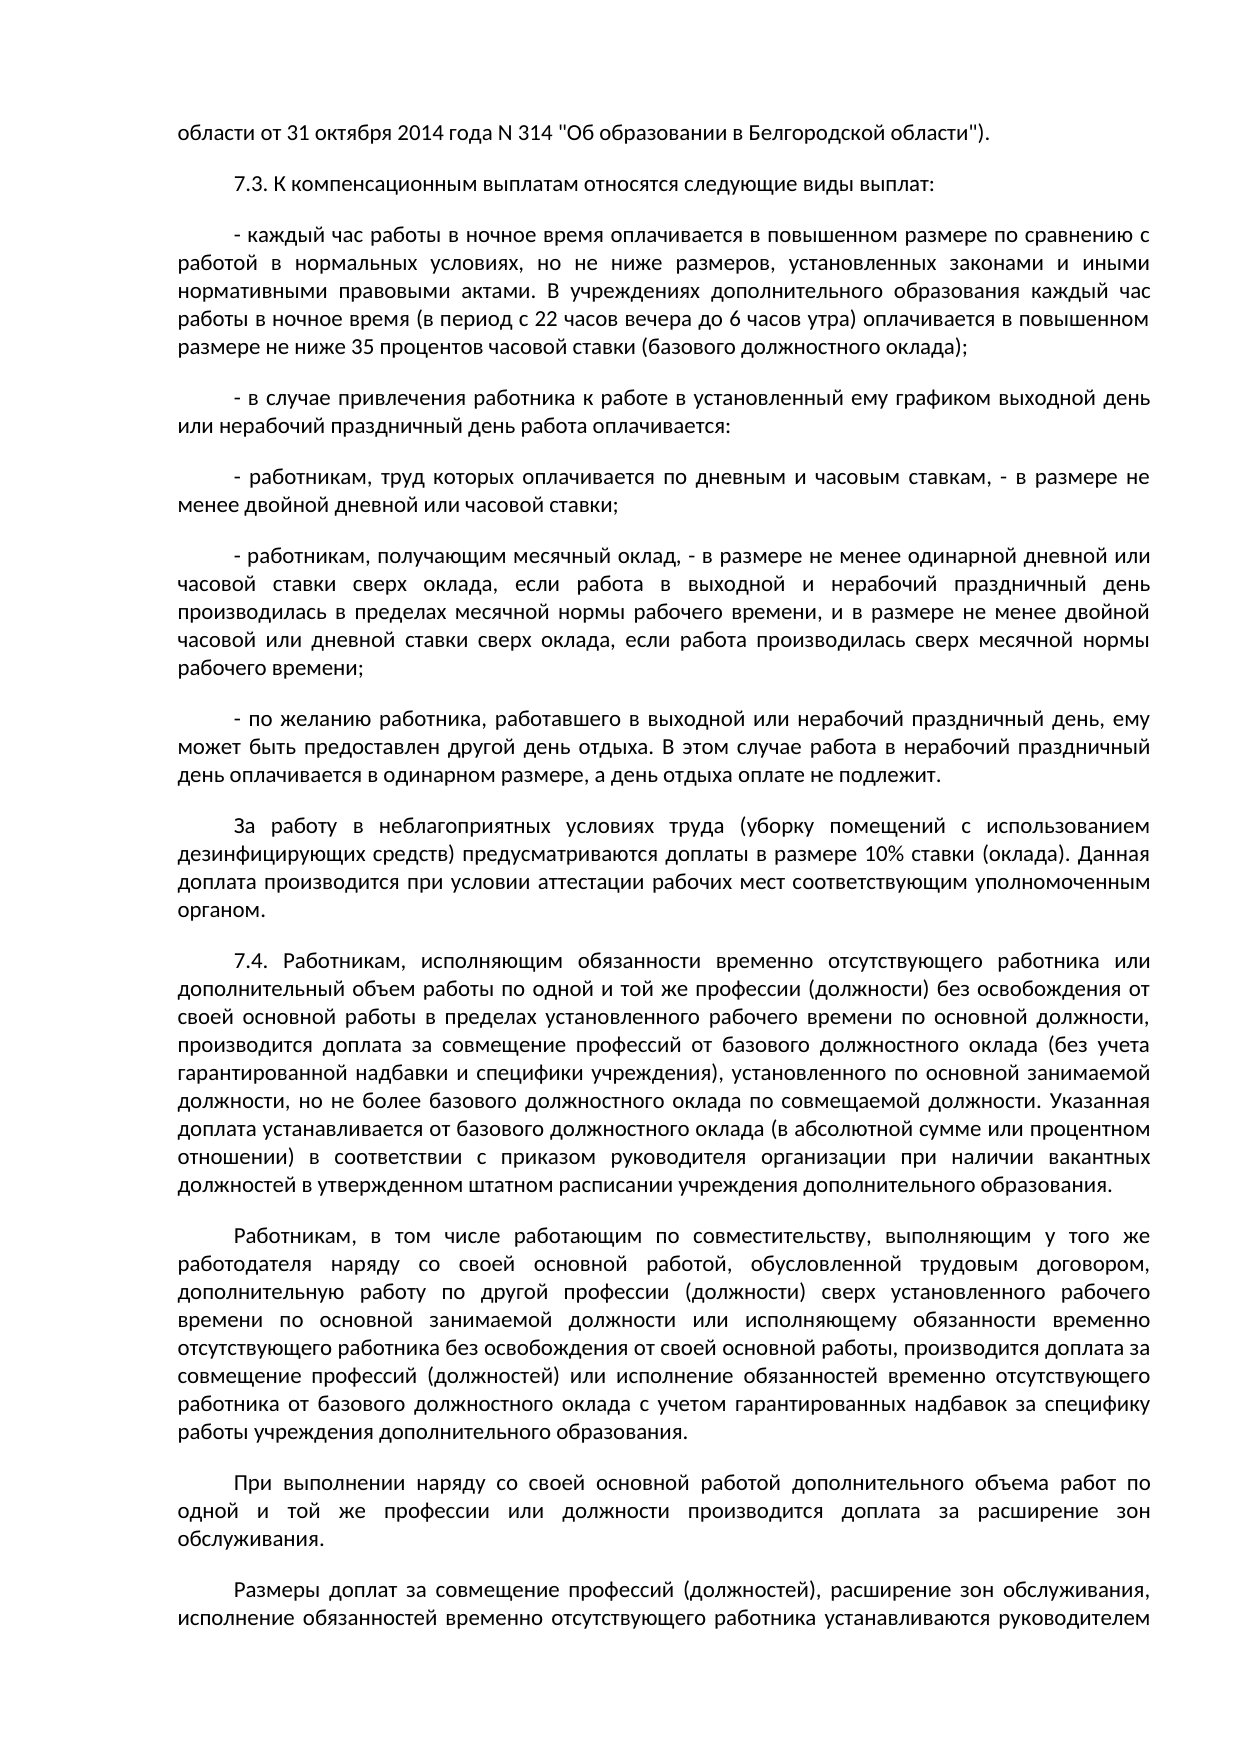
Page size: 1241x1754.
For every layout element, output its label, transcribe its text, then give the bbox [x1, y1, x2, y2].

text При выполнении наряду со своей основной работой дополнительного объема работ по одной и той же профессии или должности производится доплата за расширение зон обслуживания. [177, 1468, 1152, 1552]
text - по желанию работника, работавшего в выходной или нерабочий праздничный день, ему может быть предоставлен другой день отдыха. В этом случае работа в нерабочий праздничный день оплачивается в одинарном размере, а день отдыха оплате не подлежит. [177, 704, 1152, 788]
text За работу в неблагоприятных условиях труда (уборку помещений с использованием дезинфицирующих средств) предусматриваются доплаты в размере 10% ставки (оклада). Данная доплата производится при условии аттестации рабочих мест соответствующим уполномоченным органом. [177, 811, 1152, 923]
text - в случае привлечения работника к работе в установленный ему графиком выходной день или нерабочий праздничный день работа оплачивается: [177, 383, 1152, 439]
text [177, 118, 1152, 146]
text Работникам, в том числе работающим по совместительству, выполняющим у того же работодателя наряду со своей основной работой, обусловленной трудовым договором, дополнительную работу по другой профессии (должности) сверх установленного рабочего времени по основной занимаемой должности или исполняющему обязанности временно отсутствующего работника без освобождения от своей основной работы, производится доплата за совмещение профессий (должностей) или исполнение обязанностей временно отсутствующего работника от базового должностного оклада с учетом гарантированных надбавок за специфику работы учреждения дополнительного образования. [177, 1221, 1152, 1445]
text 7.3. К компенсационным выплатам относятся следующие виды выплат: [177, 169, 1152, 197]
text - работникам, получающим месячный оклад, - в размере не менее одинарной дневной или часовой ставки сверх оклада, если работа в выходной и нерабочий праздничный день производилась в пределах месячной нормы рабочего времени, и в размере не менее двойной часовой или дневной ставки сверх оклада, если работа производилась сверх месячной нормы рабочего времени; [177, 541, 1152, 681]
text - работникам, труд которых оплачивается по дневным и часовым ставкам, - в размере не менее двойной дневной или часовой ставки; [177, 462, 1152, 518]
text - каждый час работы в ночное время оплачивается в повышенном размере по сравнению с работой в нормальных условиях, но не ниже размеров, установленных законами и иными нормативными правовыми актами. В учреждениях дополнительного образования каждый час работы в ночное время (в период с 22 часов вечера до 6 часов утра) оплачивается в повышенном размере не ниже 35 процентов часовой ставки (базового должностного оклада); [177, 220, 1152, 360]
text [177, 1575, 1152, 1631]
text 7.4. Работникам, исполняющим обязанности временно отсутствующего работника или дополнительный объем работы по одной и той же профессии (должности) без освобождения от своей основной работы в пределах установленного рабочего времени по основной должности, производится доплата за совмещение профессий от базового должностного оклада (без учета гарантированной надбавки и специфики учреждения), установленного по основной занимаемой должности, но не более базового должностного оклада по совмещаемой должности. Указанная доплата устанавливается от базового должностного оклада (в абсолютной сумме или процентном отношении) в соответствии с приказом руководителя организации при наличии вакантных должностей в утвержденном штатном расписании учреждения дополнительного образования. [177, 946, 1152, 1198]
